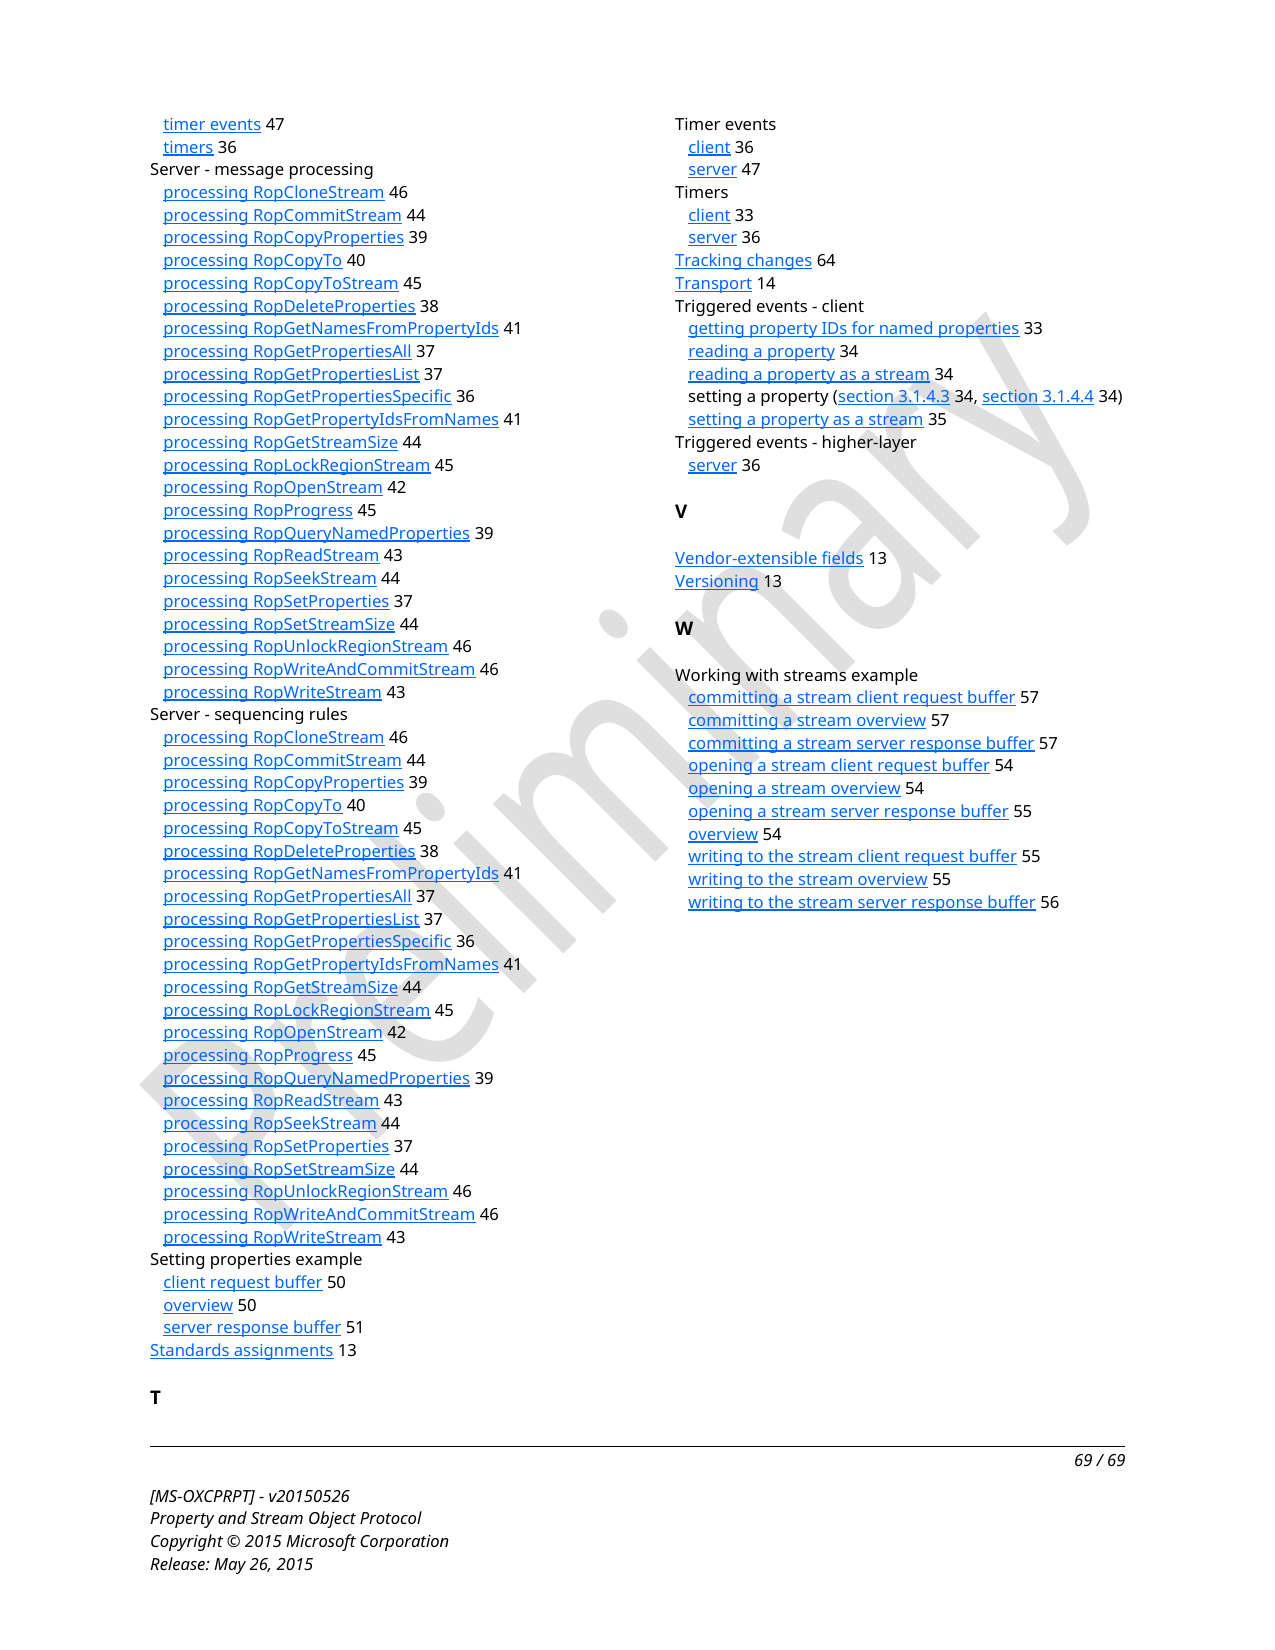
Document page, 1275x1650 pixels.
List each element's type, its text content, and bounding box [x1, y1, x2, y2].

text processing RopCopyProperties 39 [150, 226, 600, 249]
text processing RopGetPropertyIdsFromNames 41 [150, 408, 600, 430]
text opening a stream server response buffer 55 [675, 799, 1125, 822]
text processing RopQueryNamedProperties 39 [150, 1066, 600, 1089]
text processing RopQueryNamedProperties 39 [150, 521, 600, 544]
text Timers [675, 181, 1125, 203]
text processing RopCopyTo 40 [150, 249, 600, 271]
text client 33 [675, 203, 1125, 226]
text V [675, 498, 1125, 524]
text Working with streams example [675, 663, 1125, 686]
text processing RopWriteAndCommitStream 46 [150, 1202, 600, 1225]
text overview 54 [675, 822, 1125, 845]
text Server - sequencing rules [150, 703, 600, 726]
text server response buffer 51 [150, 1316, 600, 1339]
text getting property IDs for named properties 33 [675, 317, 1125, 339]
text processing RopCloneStream 46 [150, 726, 600, 748]
text processing RopOpenStream 42 [150, 476, 600, 498]
text processing RopCopyToStream 45 [150, 816, 600, 839]
text Timer events [675, 112, 1125, 135]
text server 36 [675, 226, 1125, 249]
text processing RopGetPropertiesAll 37 [150, 339, 600, 362]
text client 36 [675, 135, 1125, 158]
text processing RopGetPropertiesSpecific 36 [150, 930, 600, 953]
text Transport 14 [675, 271, 1125, 294]
text timers 36 [150, 135, 600, 158]
text processing RopSetProperties 37 [150, 1134, 600, 1157]
text processing RopDeleteProperties 38 [150, 294, 600, 317]
text Setting properties example [150, 1248, 600, 1271]
text processing RopCopyTo 40 [150, 794, 600, 816]
text opening a stream overview 54 [675, 777, 1125, 799]
text W [675, 615, 1125, 640]
text processing RopGetPropertyIdsFromNames 41 [150, 953, 600, 975]
text processing RopGetPropertiesSpecific 36 [150, 385, 600, 408]
text Vendor-extensible fields 13 [675, 547, 1125, 569]
text committing a stream server response buffer 57 [675, 731, 1125, 754]
text processing RopGetPropertiesAll 37 [150, 884, 600, 907]
text processing RopCloneStream 46 [150, 181, 600, 203]
text Server - message processing [150, 158, 600, 181]
text processing RopWriteStream 43 [150, 680, 600, 703]
text timer events 47 [150, 112, 600, 135]
text processing RopSetStreamSize 44 [150, 1157, 600, 1180]
text Standards assignments 13 [150, 1339, 600, 1361]
text opening a stream client request buffer 54 [675, 754, 1125, 777]
text setting a property (section 3.1.4.3 34, section 3.1.4.4 34) [675, 385, 1125, 408]
text processing RopCopyProperties 39 [150, 771, 600, 794]
text processing RopGetStreamSize 44 [150, 430, 600, 453]
text processing RopProgress 45 [150, 1043, 600, 1066]
text processing RopUnlockRegionStream 46 [150, 1180, 600, 1202]
text T [150, 1384, 600, 1410]
text processing RopCommitStream 44 [150, 203, 600, 226]
text processing RopGetStreamSize 44 [150, 975, 600, 998]
text committing a stream client request buffer 57 [675, 686, 1125, 708]
text processing RopLockRegionStream 45 [150, 453, 600, 476]
text overview 50 [150, 1293, 600, 1316]
text server 47 [675, 158, 1125, 181]
text Triggered events - client [675, 294, 1125, 317]
text writing to the stream overview 55 [675, 867, 1125, 890]
text writing to the stream server response buffer 56 [675, 890, 1125, 913]
text writing to the stream client request buffer 55 [675, 845, 1125, 867]
text processing RopSetProperties 37 [150, 589, 600, 612]
text processing RopProgress 45 [150, 498, 600, 521]
text Tracking changes 64 [675, 249, 1125, 271]
text committing a stream overview 57 [675, 708, 1125, 731]
text processing RopUnlockRegionStream 46 [150, 635, 600, 657]
text processing RopWriteAndCommitStream 46 [150, 657, 600, 680]
text processing RopOpenStream 42 [150, 1021, 600, 1043]
text reading a property as a stream 34 [675, 362, 1125, 385]
text processing RopCopyToStream 45 [150, 271, 600, 294]
text processing RopLockRegionStream 45 [150, 998, 600, 1021]
text processing RopSetStreamSize 44 [150, 612, 600, 635]
text processing RopGetNamesFromPropertyIds 41 [150, 317, 600, 339]
text processing RopSeekStream 44 [150, 567, 600, 589]
text processing RopCommitStream 44 [150, 748, 600, 771]
text reading a property 34 [675, 339, 1125, 362]
text processing RopSeekStream 44 [150, 1112, 600, 1134]
text processing RopReadStream 43 [150, 544, 600, 567]
text processing RopDeleteProperties 38 [150, 839, 600, 862]
text processing RopWriteStream 43 [150, 1225, 600, 1248]
text setting a property as a stream 35 [675, 408, 1125, 430]
text server 36 [675, 453, 1125, 476]
text client request buffer 50 [150, 1271, 600, 1293]
text processing RopGetNamesFromPropertyIds 41 [150, 862, 600, 884]
text processing RopGetPropertiesList 37 [150, 907, 600, 930]
text Versioning 13 [675, 569, 1125, 592]
text Triggered events - higher-layer [675, 430, 1125, 453]
text processing RopGetPropertiesList 37 [150, 362, 600, 385]
text processing RopReadStream 43 [150, 1089, 600, 1112]
